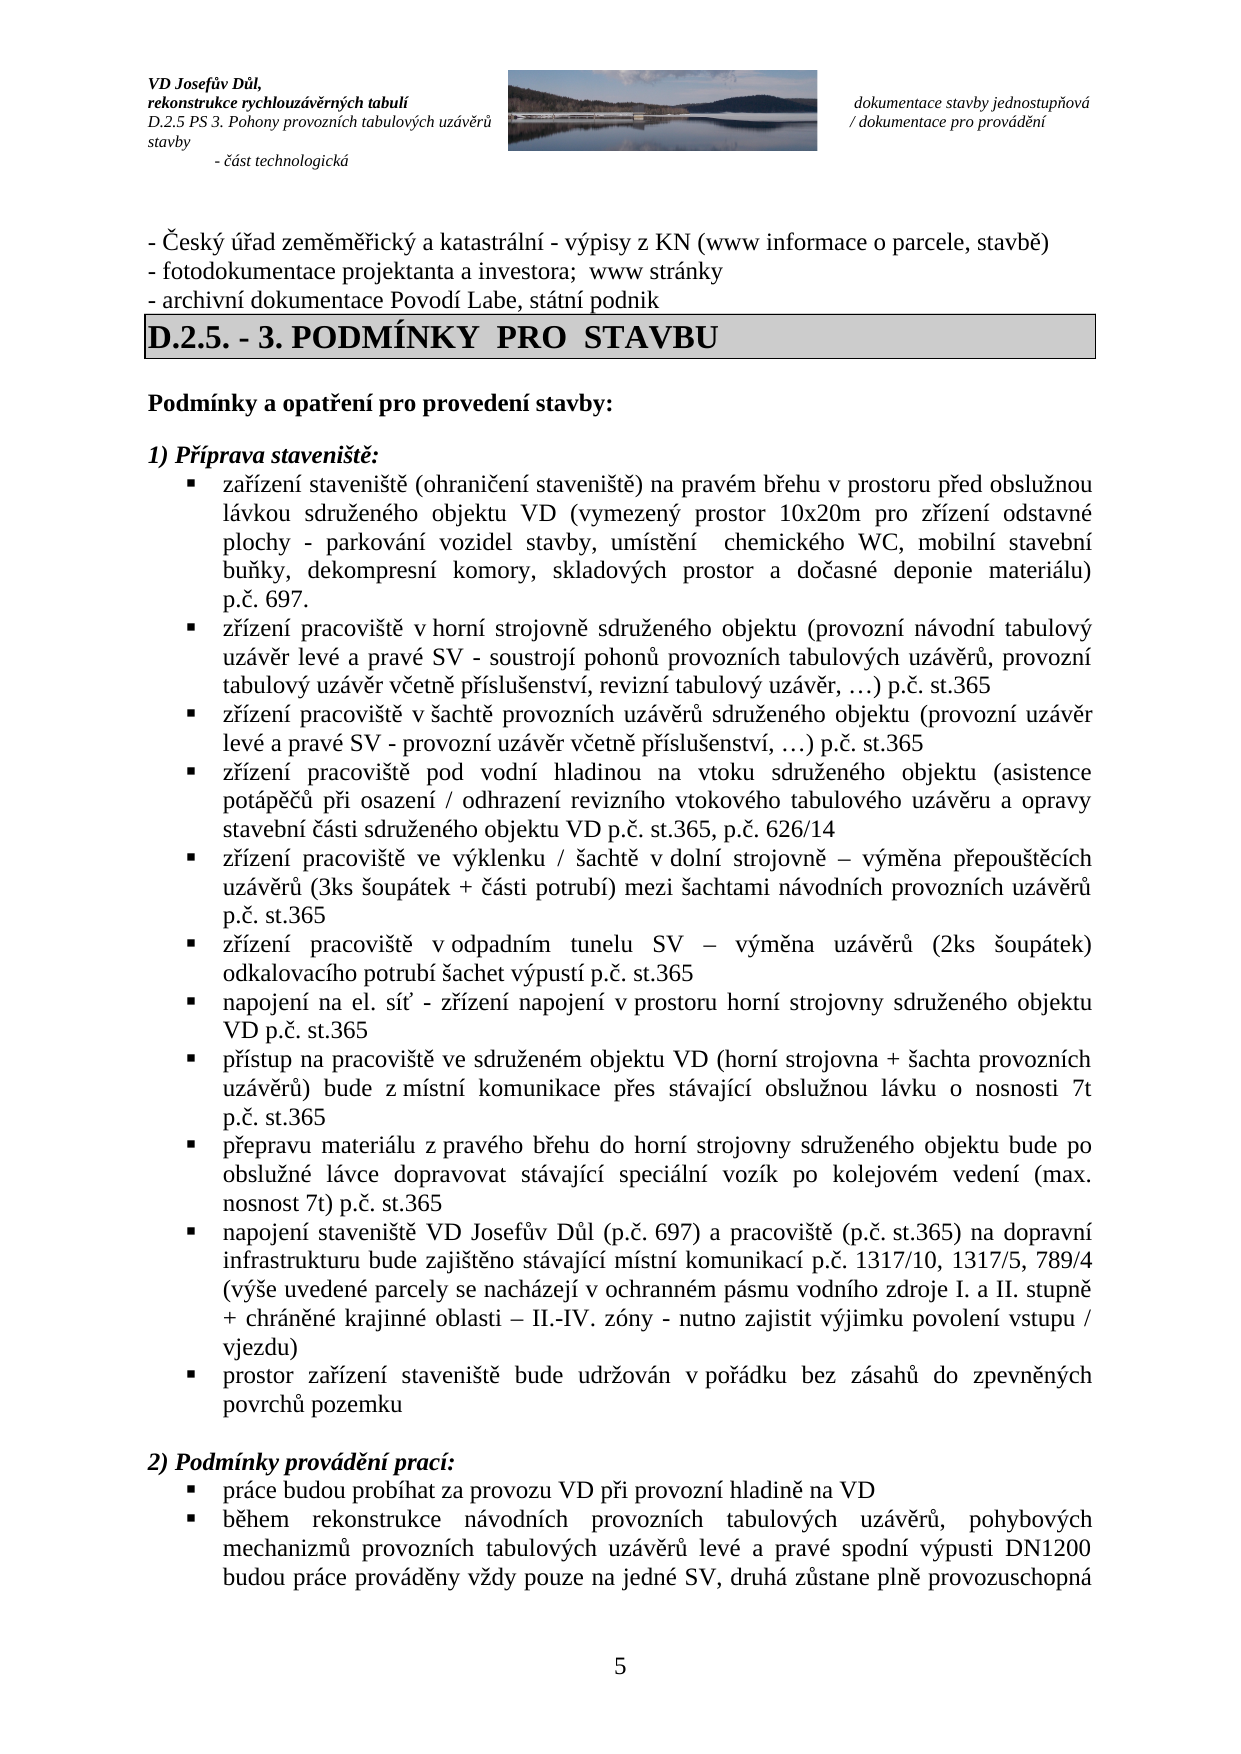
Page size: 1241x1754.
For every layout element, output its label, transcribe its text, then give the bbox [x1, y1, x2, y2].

list zřízení pracoviště pod vodní hladinou na vtoku sdruženého objektu (asistence potápěčů při osazení / odhrazení revizního vtokového tabulového uzávěru a opravy stavební části sdruženého objektu VD p.č. st.365, p.č. 626/14 [185, 757, 1092, 843]
list přepravu materiálu z pravého břehu do horní strojovny sdruženého objektu bude po obslužné lávce dopravovat stávající speciální vozík po kolejovém vedení (max. nosnost 7t) p.č. st.365 [185, 1131, 1092, 1217]
list práce budou probíhat za provozu VD při provozní hladině na VD [185, 1476, 1092, 1504]
picture [508, 70, 818, 151]
text 1) Příprava staveniště: [148, 441, 1092, 469]
list zařízení staveniště (ohraničení staveniště) na pravém břehu v prostoru před obslužnou lávkou sdruženého objektu VD (vymezený prostor 10x20m pro zřízení odstavné plochy - parkování vozidel stavby, umístění chemického WC, mobilní stavební buňky, dekompresní komory, skladových prostor a dočasné deponie materiálu) p.č. 697. [185, 469, 1092, 613]
text - Český úřad zeměměřický a katastrální - výpisy z KN (www informace o parcele, stavbě) [148, 227, 1092, 256]
text Podmínky a opatření pro provedení stavby: [148, 388, 1092, 417]
text D.2.5. - 3. PODMÍNKY PRO STAVBU [146, 315, 1095, 358]
list zřízení pracoviště v šachtě provozních uzávěrů sdruženého objektu (provozní uzávěr levé a pravé SV - provozní uzávěr včetně příslušenství, …) p.č. st.365 [185, 699, 1092, 757]
text - archivní dokumentace Povodí Labe, státní podnik [148, 285, 1092, 313]
text 2) Podmínky provádění prací: [148, 1447, 1092, 1476]
list zřízení pracoviště v horní strojovně sdruženého objektu (provozní návodní tabulový uzávěr levé a pravé SV - soustrojí pohonů provozních tabulových uzávěrů, provozní tabulový uzávěr včetně příslušenství, revizní tabulový uzávěr, …) p.č. st.365 [185, 613, 1092, 699]
list prostor zařízení staveniště bude udržován v pořádku bez zásahů do zpevněných povrchů pozemku [185, 1361, 1092, 1418]
list napojení na el. síť - zřízení napojení v prostoru horní strojovny sdruženého objektu VD p.č. st.365 [185, 987, 1092, 1044]
text - fotodokumentace projektanta a investora; www stránky [148, 256, 1092, 285]
list zřízení pracoviště v odpadním tunelu SV – výměna uzávěrů (2ks šoupátek) odkalovacího potrubí šachet výpustí p.č. st.365 [185, 929, 1092, 987]
list zřízení pracoviště ve výklenku / šachtě v dolní strojovně – výměna přepouštěcích uzávěrů (3ks šoupátek + části potrubí) mezi šachtami návodních provozních uzávěrů p.č. st.365 [185, 843, 1092, 929]
list napojení staveniště VD Josefův Důl (p.č. 697) a pracoviště (p.č. st.365) na dopravní infrastrukturu bude zajištěno stávající místní komunikací p.č. 1317/10, 1317/5, 789/4 (výše uvedené parcely se nacházejí v ochranném pásmu vodního zdroje I. a II. stupně + chráněné krajinné oblasti – II.-IV. zóny - nutno zajistit výjimku povolení vstupu / vjezdu) [185, 1217, 1092, 1361]
list přístup na pracoviště ve sdruženém objektu VD (horní strojovna + šachta provozních uzávěrů) bude z místní komunikace přes stávající obslužnou lávku o nosnosti 7t p.č. st.365 [185, 1044, 1092, 1131]
